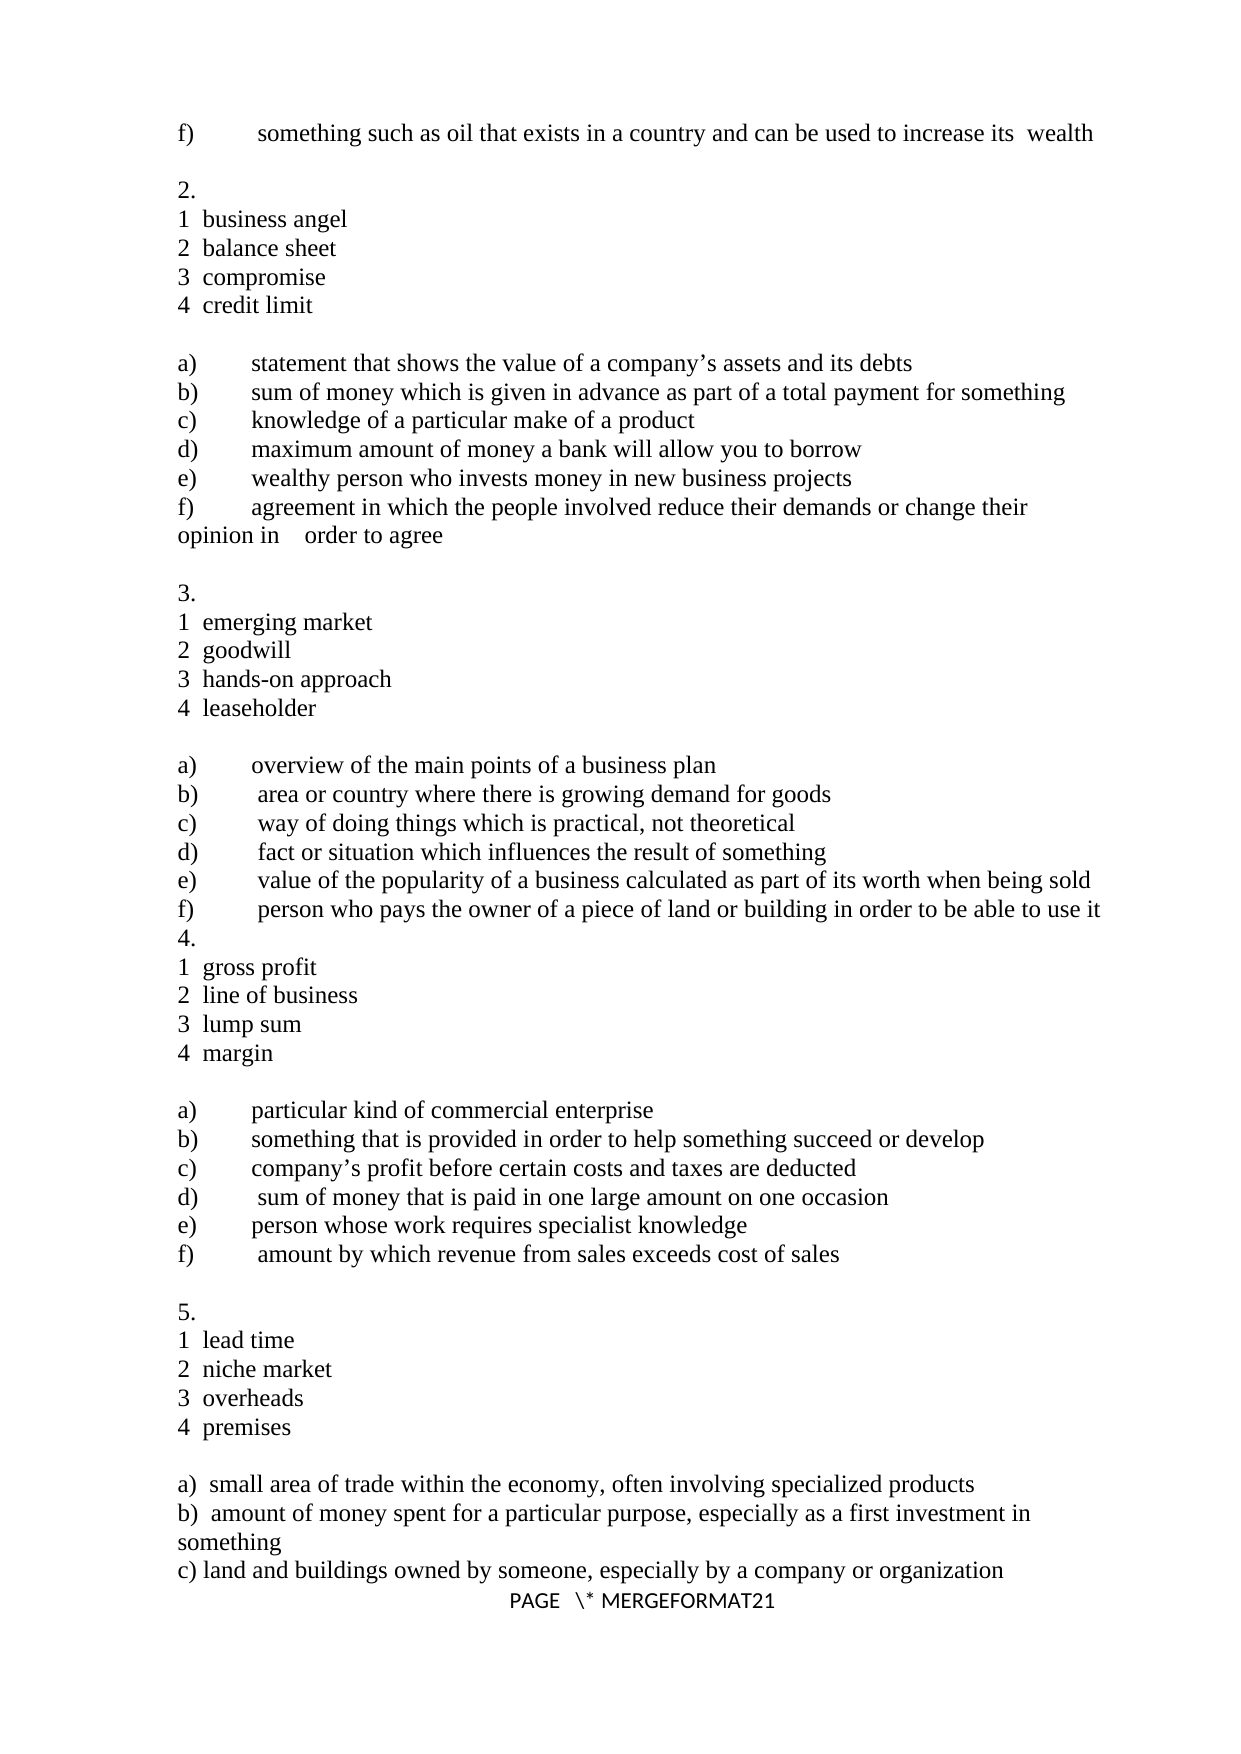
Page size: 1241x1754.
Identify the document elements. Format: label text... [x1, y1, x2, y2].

list area or country where there is growing demand for goods [177, 779, 1107, 808]
text 2 balance sheet [177, 233, 1107, 262]
text 3 overheads [177, 1383, 1107, 1412]
text 4 leaseholder [177, 693, 1107, 722]
text 4. 1 gross profit [177, 923, 1107, 981]
text b) sum of money which is given in advance as part of a total payment for something [177, 377, 1107, 406]
text e) wealthy person who invests money in new business projects [177, 463, 1107, 492]
text 3. [177, 578, 1107, 607]
list sum of money that is paid in one large amount on one occasion [177, 1182, 1107, 1211]
list fact or situation which influences the result of something [177, 837, 1107, 866]
text c) land and buildings owned by someone, especially by a company or organization [177, 1556, 1107, 1584]
text 3 hands-on approach [177, 664, 1107, 693]
text d) maximum amount of money a bank will allow you to borrow [177, 434, 1107, 463]
list particular kind of commercial enterprise [177, 1096, 1107, 1124]
list person whose work requires specialist knowledge [177, 1211, 1107, 1239]
list person who pays the owner of a piece of land or building in order to be able to use it [177, 894, 1107, 923]
list value of the popularity of a business calculated as part of its worth when being sold [177, 866, 1107, 894]
list something such as oil that exists in a country and can be used to increase its wealth [177, 118, 1107, 147]
text c) knowledge of a particular make of a product [177, 406, 1107, 434]
text 3 compromise [177, 262, 1107, 291]
text 1 lead time [177, 1326, 1107, 1354]
text 1 emerging market [177, 607, 1107, 636]
list company’s profit before certain costs and taxes are deducted [177, 1153, 1107, 1182]
text 2. [177, 176, 1107, 204]
text 4 premises [177, 1412, 1107, 1441]
text a) small area of trade within the economy, often involving specialized products [177, 1469, 1107, 1498]
text 2 goodwill [177, 636, 1107, 664]
text 2 niche market [177, 1354, 1107, 1383]
text 4 credit limit [177, 291, 1107, 319]
list way of doing things which is practical, not theoretical [177, 808, 1107, 837]
text a) statement that shows the value of a company’s assets and its debts [177, 348, 1107, 377]
text 2 line of business [177, 981, 1107, 1009]
text f) agreement in which the people involved reduce their demands or change their opinion in order to agree [177, 492, 1107, 549]
text 3 lump sum [177, 1009, 1107, 1038]
list overview of the main points of a business plan [177, 751, 1107, 779]
list something that is provided in order to help something succeed or develop [177, 1124, 1107, 1153]
text b) amount of money spent for a particular purpose, especially as a first investment in something [177, 1498, 1107, 1556]
text 4 margin [177, 1038, 1107, 1067]
text 5. [177, 1297, 1107, 1326]
list amount by which revenue from sales exceeds cost of sales [177, 1239, 1107, 1268]
text 1 business angel [177, 204, 1107, 233]
